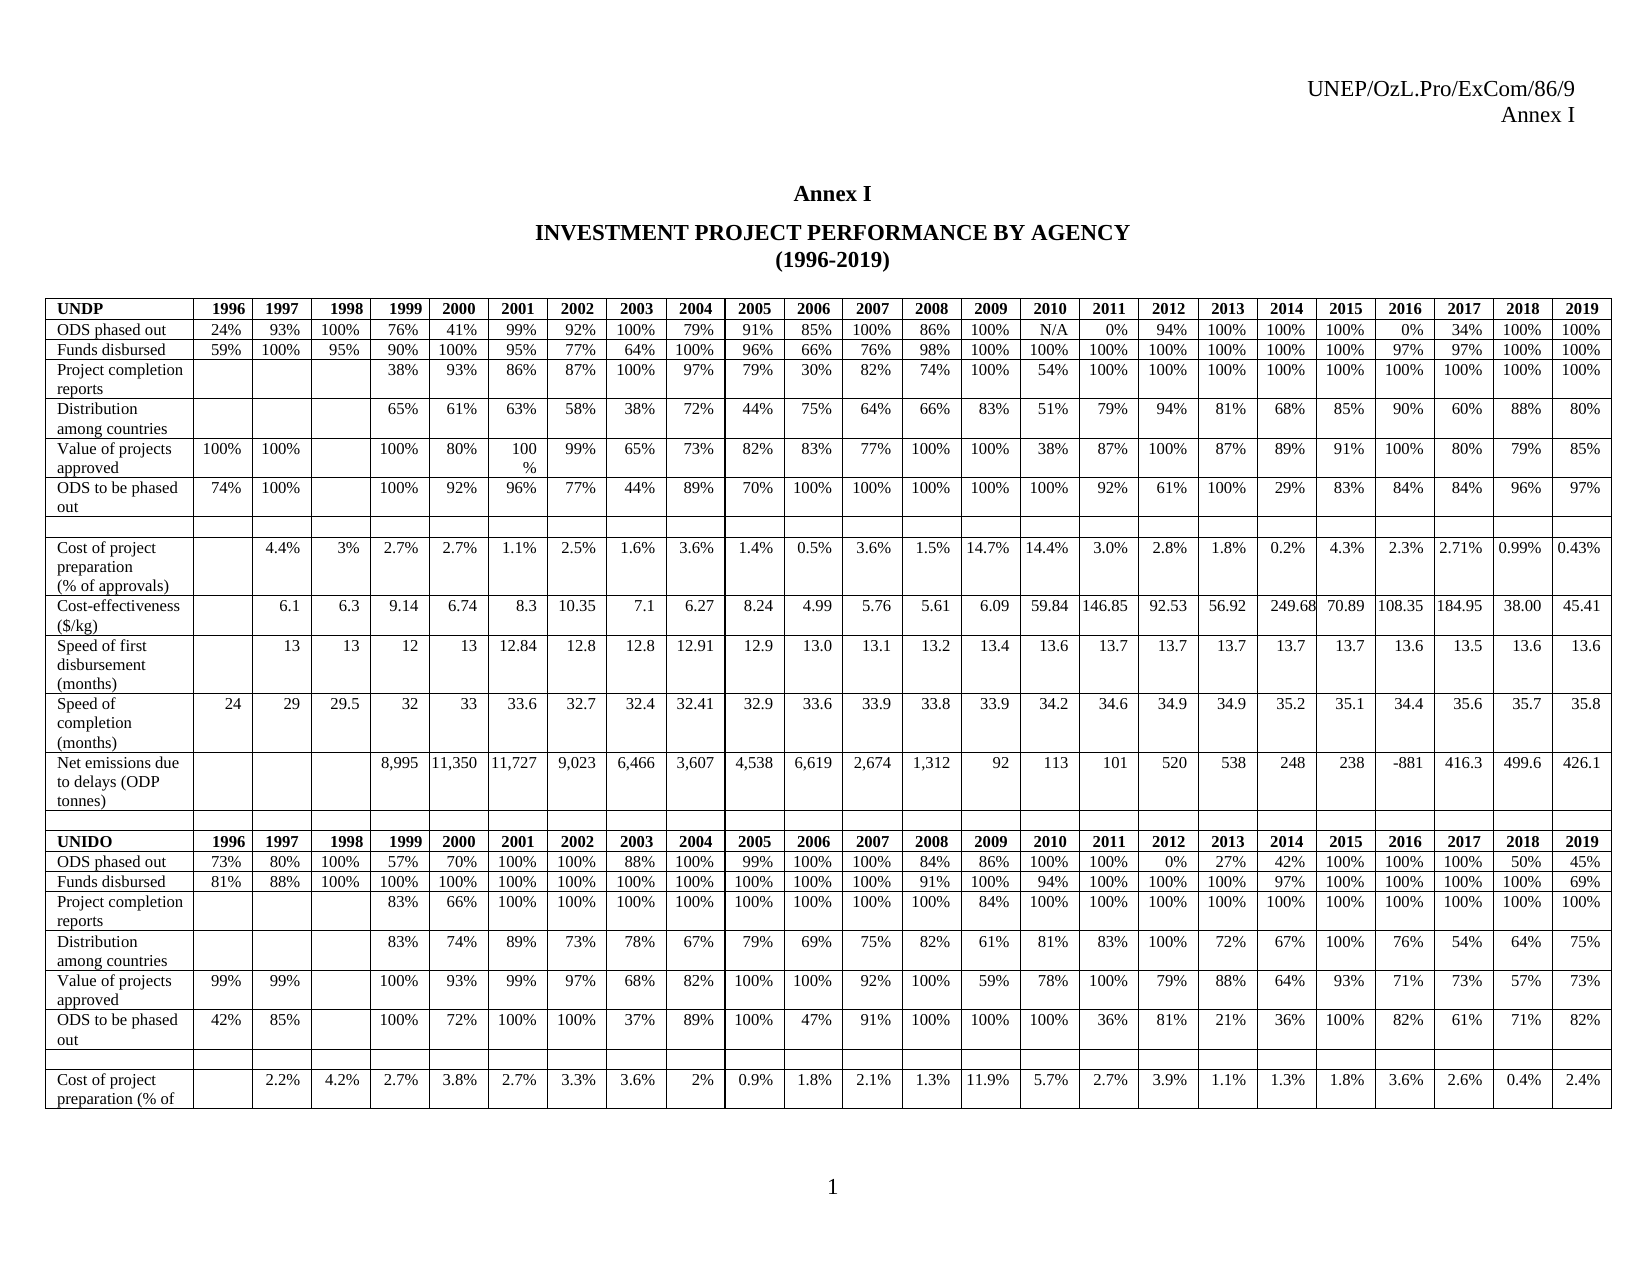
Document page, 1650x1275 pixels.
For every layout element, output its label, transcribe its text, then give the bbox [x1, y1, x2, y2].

table_cell 67% [1258, 931, 1316, 970]
table_cell 13.7 [1317, 636, 1375, 693]
table_cell 100% [1376, 439, 1434, 477]
table_cell 36% [1080, 1010, 1138, 1048]
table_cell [46, 1070, 193, 1108]
table_cell 100% [548, 872, 606, 891]
table_cell 2002 [548, 831, 606, 851]
table_cell 97% [1376, 340, 1434, 359]
table_cell 99% [194, 971, 252, 1009]
table_cell 520 [1139, 753, 1198, 810]
table_cell 100% [1435, 852, 1493, 871]
table_cell 1.8% [785, 1070, 842, 1108]
table_cell Net emissions due to delays (ODP tonnes) [46, 753, 193, 810]
table_cell 5.61 [903, 596, 961, 634]
table_cell 100% [1080, 340, 1138, 359]
table_cell 100% [371, 1010, 429, 1048]
table_cell 96% [489, 478, 547, 516]
table_cell 87% [1199, 439, 1257, 477]
table_cell 32.7 [548, 694, 606, 752]
table_cell [962, 517, 1020, 537]
table_cell [253, 360, 311, 398]
table_cell 100% [962, 478, 1020, 516]
table_cell 5.7% [1021, 1070, 1079, 1108]
table_cell 44% [726, 399, 784, 438]
table_cell 74% [194, 478, 252, 516]
table_cell 59% [962, 971, 1020, 1009]
table_cell 21% [1199, 1010, 1257, 1048]
table_cell 34.9 [1139, 694, 1198, 752]
table_cell 90% [1376, 399, 1434, 438]
table_cell 100% [1317, 340, 1375, 359]
table_cell 100% [843, 872, 902, 891]
table_cell 92% [1080, 478, 1138, 516]
table_cell 91% [903, 872, 961, 891]
table_cell 82% [1553, 1010, 1611, 1048]
table_cell 95% [312, 340, 370, 359]
table_header 1998 [312, 299, 370, 318]
table_cell 1.3% [903, 1070, 961, 1108]
table_cell [1435, 811, 1493, 830]
table_cell 66% [430, 892, 488, 930]
table_cell 99% [726, 852, 784, 871]
table_cell 8.24 [726, 596, 784, 634]
table_cell 75% [843, 931, 902, 970]
table_cell Funds disbursed [46, 872, 193, 891]
table_cell 100% [1258, 340, 1316, 359]
table_header 2003 [607, 299, 666, 318]
table_cell 82% [1376, 1010, 1434, 1048]
table_cell 33.9 [962, 694, 1020, 752]
table_cell 2013 [1199, 831, 1257, 851]
table_cell 89% [1258, 439, 1316, 477]
table_cell 32.4 [607, 694, 666, 752]
table_cell 100% [1258, 360, 1316, 398]
table_cell 100% [843, 892, 902, 930]
table_cell 113 [1021, 753, 1079, 810]
table_cell 65% [371, 399, 429, 438]
table_cell 0% [1376, 320, 1434, 339]
table_cell 184.95 [1435, 596, 1493, 634]
table_cell [194, 636, 252, 693]
table_cell 100% [843, 852, 902, 871]
table_cell 38.00 [1494, 596, 1552, 634]
table_cell 100% [1435, 872, 1493, 891]
table_cell 4.3% [1317, 538, 1375, 595]
table_cell [371, 1050, 429, 1069]
table_cell 2.71% [1435, 538, 1493, 595]
table_cell 12.84 [489, 636, 547, 693]
table_cell 42% [194, 1010, 252, 1048]
table_cell ODS to be phased out [46, 1010, 193, 1048]
table_cell 78% [1021, 971, 1079, 1009]
table_cell [253, 1050, 311, 1069]
table_cell N/A [1021, 320, 1079, 339]
table_cell [194, 811, 252, 830]
table_cell Distribution among countries [46, 399, 193, 438]
table_cell 70% [430, 852, 488, 871]
table_cell 2009 [962, 831, 1020, 851]
table_cell [1494, 1050, 1552, 1069]
table_cell [430, 811, 488, 830]
table_cell 98% [903, 340, 961, 359]
table_cell 80% [1553, 399, 1611, 438]
table_cell 35.8 [1553, 694, 1611, 752]
table_cell 2.2% [253, 1070, 311, 1108]
table_cell 97% [667, 360, 724, 398]
table_cell 7.1 [607, 596, 666, 634]
table_cell 70% [726, 478, 784, 516]
table_cell 60% [1435, 399, 1493, 438]
table_cell 2004 [667, 831, 724, 851]
table_cell [312, 811, 370, 830]
table_cell 64% [1494, 931, 1552, 970]
table_cell 8.3 [489, 596, 547, 634]
table_cell [1021, 517, 1079, 537]
table_cell 33.6 [489, 694, 547, 752]
table_cell 100% [1139, 360, 1198, 398]
table_cell 100% [903, 478, 961, 516]
table_cell 2018 [1494, 831, 1552, 851]
table_cell [607, 517, 666, 537]
table_cell 2% [667, 1070, 724, 1108]
table_cell 2003 [607, 831, 666, 851]
table_cell [371, 811, 429, 830]
table_cell [194, 360, 252, 398]
table_header 2015 [1317, 299, 1375, 318]
table_cell 100% [726, 872, 784, 891]
table_cell [194, 931, 252, 970]
table_cell [253, 931, 311, 970]
table_cell Funds disbursed [46, 340, 193, 359]
table_cell Value of projects approved [46, 439, 193, 477]
table_cell 0% [1139, 852, 1198, 871]
table_cell 51% [1021, 399, 1079, 438]
table_cell 71% [1494, 1010, 1552, 1048]
table_cell 12 [371, 636, 429, 693]
table_cell [371, 517, 429, 537]
table_cell 64% [1258, 971, 1316, 1009]
table_cell 1.8% [1199, 538, 1257, 595]
table_cell 100% [1317, 872, 1375, 891]
table_cell 56.92 [1199, 596, 1257, 634]
table_header 2010 [1021, 299, 1079, 318]
table_cell 238 [1317, 753, 1375, 810]
table_cell 38% [607, 399, 666, 438]
table_cell 11,727 [489, 753, 547, 810]
table_cell 100% [962, 1010, 1020, 1048]
table_cell 10.35 [548, 596, 606, 634]
table_cell 13.7 [1139, 636, 1198, 693]
table_cell 1998 [312, 831, 370, 851]
table_header 2008 [903, 299, 961, 318]
table_cell 93% [430, 971, 488, 1009]
table_header 2014 [1258, 299, 1316, 318]
table_cell 38% [1021, 439, 1079, 477]
table_cell 499.6 [1494, 753, 1552, 810]
table_cell 100% [1553, 892, 1611, 930]
table_cell 2008 [903, 831, 961, 851]
table_cell 3.0% [1080, 538, 1138, 595]
table_cell 1999 [371, 831, 429, 851]
table_cell 100% [903, 1010, 961, 1048]
table_cell 11,350 [430, 753, 488, 810]
table_cell 93% [253, 320, 311, 339]
table_cell 100% [667, 872, 724, 891]
table_cell 92.53 [1139, 596, 1198, 634]
table_cell 100% [1494, 320, 1552, 339]
table_cell [253, 811, 311, 830]
table_cell 84% [1376, 478, 1434, 516]
table_cell 100% [1317, 852, 1375, 871]
table_cell 34.6 [1080, 694, 1138, 752]
table_cell [1199, 811, 1257, 830]
table_cell 3% [312, 538, 370, 595]
table_cell 71% [1376, 971, 1434, 1009]
table_cell 12.91 [667, 636, 724, 693]
table_cell Value of projects approved [46, 971, 193, 1009]
table_cell [1553, 1050, 1611, 1069]
table_cell 100% [667, 852, 724, 871]
table_cell 3.9% [1139, 1070, 1198, 1108]
table_cell [194, 753, 252, 810]
table_cell 89% [489, 931, 547, 970]
table_cell 100% [1258, 320, 1316, 339]
table_cell 0.9% [726, 1070, 784, 1108]
table_cell 75% [785, 399, 842, 438]
table_cell 84% [1435, 478, 1493, 516]
table_cell 34.2 [1021, 694, 1079, 752]
table_cell 50% [1494, 852, 1552, 871]
table_cell [46, 1050, 193, 1069]
table_cell 13.6 [1494, 636, 1552, 693]
table_cell 100% [843, 478, 902, 516]
table_cell 100% [962, 360, 1020, 398]
table_cell 91% [1317, 439, 1375, 477]
table_cell 3.8% [430, 1070, 488, 1108]
table_cell 95% [489, 340, 547, 359]
table_cell 2005 [726, 831, 784, 851]
table_cell 2001 [489, 831, 547, 851]
table_cell [903, 811, 961, 830]
table_cell 100% [1553, 320, 1611, 339]
table_cell 92% [430, 478, 488, 516]
table_cell 88% [1494, 399, 1552, 438]
table_cell 100% [1317, 320, 1375, 339]
table_cell 89% [667, 1010, 724, 1048]
table_cell 68% [607, 971, 666, 1009]
table_cell [843, 811, 902, 830]
table_cell 33.6 [785, 694, 842, 752]
table_cell [430, 517, 488, 537]
table_cell 100% [548, 892, 606, 930]
table_cell [1494, 517, 1552, 537]
table_cell 6.27 [667, 596, 724, 634]
table_cell 100% [1021, 478, 1079, 516]
table_cell ODS phased out [46, 852, 193, 871]
table_cell [489, 1050, 547, 1069]
table_cell 76% [1376, 931, 1434, 970]
table_cell 70.89 [1317, 596, 1375, 634]
table_cell 100% [1317, 360, 1375, 398]
table_cell [194, 596, 252, 634]
table_cell 2.7% [489, 1070, 547, 1108]
table_cell [1317, 1050, 1375, 1069]
table_cell 79% [1139, 971, 1198, 1009]
table_cell 100% [1376, 852, 1434, 871]
table_cell 100% [785, 478, 842, 516]
table_header 2006 [785, 299, 842, 318]
table_cell 73% [548, 931, 606, 970]
table_cell [312, 753, 370, 810]
table_cell 58% [548, 399, 606, 438]
table_cell 2014 [1258, 831, 1316, 851]
table_cell 80% [430, 439, 488, 477]
table_cell 79% [1080, 399, 1138, 438]
table_header 2005 [726, 299, 784, 318]
table_cell 5.76 [843, 596, 902, 634]
table_cell 1.1% [1199, 1070, 1257, 1108]
table_cell 0.4% [1494, 1070, 1552, 1108]
table_cell 83% [785, 439, 842, 477]
table_cell 100% [1435, 892, 1493, 930]
table_cell 13.6 [1021, 636, 1079, 693]
table_cell 74% [430, 931, 488, 970]
table_cell 2.6% [1435, 1070, 1493, 1108]
table_cell 100% [903, 971, 961, 1009]
table_cell 85% [1317, 399, 1375, 438]
table_cell 100% [843, 320, 902, 339]
table_cell [1080, 811, 1138, 830]
table_cell 1.3% [1258, 1070, 1316, 1108]
table_cell 100% [371, 478, 429, 516]
table_cell 13 [430, 636, 488, 693]
table_cell [312, 360, 370, 398]
table_cell 66% [785, 340, 842, 359]
table_cell [843, 1050, 902, 1069]
table_cell 100% [1021, 852, 1079, 871]
table_cell 67% [667, 931, 724, 970]
table_cell [312, 1010, 370, 1048]
table_cell 68% [1258, 399, 1316, 438]
table_cell 61% [962, 931, 1020, 970]
table_cell [1494, 811, 1552, 830]
table_cell 100% [489, 852, 547, 871]
table_cell 249.68 [1258, 596, 1316, 634]
table_cell [312, 1050, 370, 1069]
table_cell 9,023 [548, 753, 606, 810]
table_cell 14.4% [1021, 538, 1079, 595]
table_cell 80% [1435, 439, 1493, 477]
table_cell 2000 [430, 831, 488, 851]
table_cell 93% [430, 360, 488, 398]
table_cell 81% [1021, 931, 1079, 970]
table_cell 96% [1494, 478, 1552, 516]
table_cell 13.1 [843, 636, 902, 693]
table_cell [430, 1050, 488, 1069]
table_cell 87% [1080, 439, 1138, 477]
table_cell 97% [1258, 872, 1316, 891]
table_cell 91% [726, 320, 784, 339]
table_cell [785, 517, 842, 537]
table_cell 2019 [1553, 831, 1611, 851]
table_cell 73% [667, 439, 724, 477]
table_cell 32 [371, 694, 429, 752]
text INVESTMENT PROJECT PERFORMANCE BY AGENCY [90, 219, 1575, 246]
table_cell 2012 [1139, 831, 1198, 851]
table_cell 86% [962, 852, 1020, 871]
table_cell 54% [1435, 931, 1493, 970]
table_cell 101 [1080, 753, 1138, 810]
table_cell 47% [785, 1010, 842, 1048]
table_cell 36% [1258, 1010, 1316, 1048]
table_cell 13.7 [1080, 636, 1138, 693]
table_cell 42% [1258, 852, 1316, 871]
table_cell 100% [1199, 872, 1257, 891]
table_cell [253, 399, 311, 438]
table_cell 13.5 [1435, 636, 1493, 693]
table_cell 32.41 [667, 694, 724, 752]
table_cell [1021, 1050, 1079, 1069]
table_cell 79% [726, 931, 784, 970]
table_cell 2.7% [430, 538, 488, 595]
table_cell [1258, 1050, 1316, 1069]
table_cell 99% [489, 320, 547, 339]
table_cell [1139, 517, 1198, 537]
table_cell [194, 1050, 252, 1069]
table_cell 13.7 [1199, 636, 1257, 693]
table_cell 81% [194, 872, 252, 891]
table_cell 35.7 [1494, 694, 1552, 752]
table_cell [785, 1050, 842, 1069]
table_cell 61% [1139, 478, 1198, 516]
table_cell 100% [1080, 971, 1138, 1009]
table_cell 100% [1317, 1010, 1375, 1048]
table_cell 4,538 [726, 753, 784, 810]
table_cell 86% [903, 320, 961, 339]
table_cell 100% [1080, 872, 1138, 891]
table_cell [607, 811, 666, 830]
table_cell 82% [843, 360, 902, 398]
table_cell 77% [843, 439, 902, 477]
table_cell [726, 1050, 784, 1069]
table_cell 97% [1553, 478, 1611, 516]
table_cell [962, 1050, 1020, 1069]
table_cell [312, 892, 370, 930]
table_cell [312, 931, 370, 970]
table_cell [548, 811, 606, 830]
table_cell 34.9 [1199, 694, 1257, 752]
table_cell 100% [1376, 892, 1434, 930]
table_cell 100% [1139, 931, 1198, 970]
table_cell 79% [667, 320, 724, 339]
table_cell 97% [548, 971, 606, 1009]
table_cell 100% [548, 1010, 606, 1048]
table_header 1999 [371, 299, 429, 318]
table_cell 100% [253, 478, 311, 516]
table_cell 94% [1021, 872, 1079, 891]
table_cell [1080, 517, 1138, 537]
table_header 2011 [1080, 299, 1138, 318]
table_cell 2.1% [843, 1070, 902, 1108]
table_cell 100% [312, 852, 370, 871]
table_cell 64% [843, 399, 902, 438]
table_cell 2.3% [1376, 538, 1434, 595]
table_cell 32.9 [726, 694, 784, 752]
table_header 2001 [489, 299, 547, 318]
table_cell [253, 892, 311, 930]
table_cell [1139, 1050, 1198, 1069]
table_cell 6,619 [785, 753, 842, 810]
table_cell 64% [607, 340, 666, 359]
table_cell 99% [489, 971, 547, 1009]
table_cell 1997 [253, 831, 311, 851]
table_cell 100% [1553, 340, 1611, 359]
table_cell 2.5% [548, 538, 606, 595]
table_cell 1.5% [903, 538, 961, 595]
table_cell 100% [430, 872, 488, 891]
table_header 2000 [430, 299, 488, 318]
table_cell 2017 [1435, 831, 1493, 851]
table_cell [903, 1050, 961, 1069]
table_cell 11.9% [962, 1070, 1020, 1108]
table_cell 2,674 [843, 753, 902, 810]
table_cell [1376, 1050, 1434, 1069]
table_cell [1376, 811, 1434, 830]
table_cell 3.6% [1376, 1070, 1434, 1108]
table_cell 100% [253, 340, 311, 359]
table_cell 72% [667, 399, 724, 438]
table_cell [548, 517, 606, 537]
table_cell 100% [1553, 360, 1611, 398]
table_cell [1553, 811, 1611, 830]
table_cell [46, 811, 193, 830]
table_cell 416.3 [1435, 753, 1493, 810]
table_cell 100% [903, 892, 961, 930]
table_cell 29 [253, 694, 311, 752]
table_cell 248 [1258, 753, 1316, 810]
table_cell 100% [607, 360, 666, 398]
table_cell 30% [785, 360, 842, 398]
table_cell 83% [962, 399, 1020, 438]
table_cell 100% [371, 439, 429, 477]
table_cell [253, 517, 311, 537]
table_cell 34.4 [1376, 694, 1434, 752]
table_cell [253, 753, 311, 810]
table_cell 79% [1494, 439, 1552, 477]
table_cell 24% [194, 320, 252, 339]
table_cell 77% [548, 478, 606, 516]
table_cell 2010 [1021, 831, 1079, 851]
table_cell [667, 1050, 724, 1069]
table_cell 100% [1139, 439, 1198, 477]
table_cell 83% [371, 892, 429, 930]
table_cell 100% [1494, 340, 1552, 359]
table_cell [46, 517, 193, 537]
table_cell 6,466 [607, 753, 666, 810]
table_cell ODS to be phased out [46, 478, 193, 516]
table_cell 100% [1021, 1010, 1079, 1048]
table_cell 100% [371, 872, 429, 891]
table_cell Distribution among countries [46, 931, 193, 970]
table_cell 3,607 [667, 753, 724, 810]
table_cell 99% [253, 971, 311, 1009]
table_cell [194, 1070, 252, 1108]
table_cell 100% [1021, 892, 1079, 930]
table_cell [312, 517, 370, 537]
table_cell 538 [1199, 753, 1257, 810]
table_cell 4.4% [253, 538, 311, 595]
table_cell 13.6 [1376, 636, 1434, 693]
table_cell 100% [194, 439, 252, 477]
table_cell 89% [667, 478, 724, 516]
table_cell 4.2% [312, 1070, 370, 1108]
table_cell 100% [607, 872, 666, 891]
table_cell 100% [489, 1010, 547, 1048]
table_cell 3.3% [548, 1070, 606, 1108]
table_cell 78% [607, 931, 666, 970]
table_cell 6.1 [253, 596, 311, 634]
table_cell 100% [1199, 360, 1257, 398]
table_cell [667, 811, 724, 830]
table_cell 100% [1080, 360, 1138, 398]
table_cell 33 [430, 694, 488, 752]
table_cell 100% [962, 340, 1020, 359]
table_cell 83% [1317, 478, 1375, 516]
table_header 2004 [667, 299, 724, 318]
table_cell Cost of project preparation (% of approvals) [46, 538, 193, 595]
table_cell [1317, 517, 1375, 537]
table_cell 85% [253, 1010, 311, 1048]
table_cell 100% [1021, 340, 1079, 359]
table_cell 93% [1317, 971, 1375, 1009]
table_header 2007 [843, 299, 902, 318]
table_cell 84% [962, 892, 1020, 930]
table_cell 2016 [1376, 831, 1434, 851]
table_cell 35.2 [1258, 694, 1316, 752]
table_cell 100% [785, 892, 842, 930]
table_cell 100% [489, 872, 547, 891]
table_cell 92 [962, 753, 1020, 810]
table_cell 14.7% [962, 538, 1020, 595]
table_cell 100% [312, 320, 370, 339]
table_cell 27% [1199, 852, 1257, 871]
table_cell 100% [1317, 892, 1375, 930]
table_cell [1258, 517, 1316, 537]
table_cell 100% [962, 872, 1020, 891]
table_cell 0.2% [1258, 538, 1316, 595]
table_cell 100% [607, 892, 666, 930]
table_cell 100% [253, 439, 311, 477]
table_cell 0% [1080, 320, 1138, 339]
table_cell 59.84 [1021, 596, 1079, 634]
table_cell 44% [607, 478, 666, 516]
table_cell 87% [548, 360, 606, 398]
table_header 2017 [1435, 299, 1493, 318]
table_cell 2.4% [1553, 1070, 1611, 1108]
table_cell 1996 [194, 831, 252, 851]
table_cell 100% [726, 1010, 784, 1048]
table_cell 73% [1553, 971, 1611, 1009]
table_cell 1,312 [903, 753, 961, 810]
table_cell 85% [1553, 439, 1611, 477]
table_cell 73% [194, 852, 252, 871]
table_cell 13.7 [1258, 636, 1316, 693]
table_cell 100% [1080, 852, 1138, 871]
table_cell 72% [430, 1010, 488, 1048]
table_cell 88% [1199, 971, 1257, 1009]
table_cell -881 [1376, 753, 1434, 810]
table_cell 100% [430, 340, 488, 359]
table_cell [726, 517, 784, 537]
table_cell 13 [312, 636, 370, 693]
table_cell 100% [1494, 872, 1552, 891]
table_cell 24 [194, 694, 252, 752]
table_cell 100% [1376, 360, 1434, 398]
table_cell 92% [548, 320, 606, 339]
table_cell 81% [1199, 399, 1257, 438]
table_cell 45.41 [1553, 596, 1611, 634]
table_cell UNIDO [46, 831, 193, 851]
table_cell 13.4 [962, 636, 1020, 693]
table_cell 100% [548, 852, 606, 871]
table_cell Cost-effectiveness ($/kg) [46, 596, 193, 634]
table_cell 100% [1139, 340, 1198, 359]
table_cell 100% [1199, 320, 1257, 339]
table_header 2013 [1199, 299, 1257, 318]
table_cell 0.99% [1494, 538, 1552, 595]
table_cell 65% [607, 439, 666, 477]
table_cell 85% [785, 320, 842, 339]
table_cell 37% [607, 1010, 666, 1048]
table_header 2016 [1376, 299, 1434, 318]
table_cell 66% [903, 399, 961, 438]
table_cell 100% [1199, 478, 1257, 516]
table_cell 12.9 [726, 636, 784, 693]
table_cell 6.74 [430, 596, 488, 634]
table_cell [194, 517, 252, 537]
table_cell 35.1 [1317, 694, 1375, 752]
table_cell 2.7% [371, 538, 429, 595]
table_cell 82% [726, 439, 784, 477]
table_cell 81% [1139, 1010, 1198, 1048]
table_cell 90% [371, 340, 429, 359]
table_cell 146.85 [1080, 596, 1138, 634]
table_cell [726, 811, 784, 830]
table_cell 41% [430, 320, 488, 339]
table_cell 38% [371, 360, 429, 398]
table_cell 100% [489, 439, 547, 477]
table_cell 100% [489, 892, 547, 930]
table_cell 3.6% [607, 1070, 666, 1108]
table_cell 100% [371, 971, 429, 1009]
table_cell 0.43% [1553, 538, 1611, 595]
table_cell 92% [843, 971, 902, 1009]
table_cell 100% [607, 320, 666, 339]
table_cell 88% [253, 872, 311, 891]
table_cell 97% [1435, 340, 1493, 359]
table_cell 29% [1258, 478, 1316, 516]
table_cell 79% [726, 360, 784, 398]
table_cell [1376, 517, 1434, 537]
table_cell 57% [1494, 971, 1552, 1009]
table_cell [667, 517, 724, 537]
table_header 2012 [1139, 299, 1198, 318]
table_cell 80% [253, 852, 311, 871]
table_cell 12.8 [548, 636, 606, 693]
table_cell 100% [962, 439, 1020, 477]
table_header 1996 [194, 299, 252, 318]
table_cell 100% [1317, 931, 1375, 970]
table_cell 12.8 [607, 636, 666, 693]
table_cell 86% [489, 360, 547, 398]
table_cell 9.14 [371, 596, 429, 634]
table_cell 45% [1553, 852, 1611, 871]
table_cell 100% [903, 439, 961, 477]
table_cell 63% [489, 399, 547, 438]
table_cell [903, 517, 961, 537]
table_cell 0.5% [785, 538, 842, 595]
table_cell Speed of completion (months) [46, 694, 193, 752]
table_cell [194, 892, 252, 930]
table_cell [312, 971, 370, 1009]
table_cell [1553, 517, 1611, 537]
table_cell [607, 1050, 666, 1069]
table_cell 8,995 [371, 753, 429, 810]
table_cell [312, 439, 370, 477]
table_cell 100% [785, 971, 842, 1009]
table_cell 29.5 [312, 694, 370, 752]
table_cell ODS phased out [46, 320, 193, 339]
table_cell 100% [785, 872, 842, 891]
table_cell [1199, 1050, 1257, 1069]
table_cell [1258, 811, 1316, 830]
table_cell 99% [548, 439, 606, 477]
table_cell 75% [1553, 931, 1611, 970]
table_cell 33.9 [843, 694, 902, 752]
table_cell [1435, 1050, 1493, 1069]
table_cell [1021, 811, 1079, 830]
table_cell 6.3 [312, 596, 370, 634]
table_cell [194, 399, 252, 438]
table_cell 108.35 [1376, 596, 1434, 634]
table_cell 6.09 [962, 596, 1020, 634]
table_cell 76% [843, 340, 902, 359]
table_header UNDP [46, 299, 193, 318]
table_cell 100% [1258, 892, 1316, 930]
table_cell [489, 811, 547, 830]
table_cell [1080, 1050, 1138, 1069]
table_cell 96% [726, 340, 784, 359]
table_cell 1.8% [1317, 1070, 1375, 1108]
text Annex I [90, 180, 1575, 207]
table_cell 1.4% [726, 538, 784, 595]
table_cell 94% [1139, 399, 1198, 438]
table_cell 100% [726, 971, 784, 1009]
table_cell [1317, 811, 1375, 830]
table_header 2018 [1494, 299, 1552, 318]
table_cell 59% [194, 340, 252, 359]
table_cell 13.6 [1553, 636, 1611, 693]
table_cell 2.8% [1139, 538, 1198, 595]
table_cell 100% [1376, 872, 1434, 891]
table_cell 4.99 [785, 596, 842, 634]
table_cell 13 [253, 636, 311, 693]
table_cell 74% [903, 360, 961, 398]
table_cell 100% [962, 320, 1020, 339]
table_cell Project completion reports [46, 892, 193, 930]
table_cell [194, 538, 252, 595]
table_cell 83% [371, 931, 429, 970]
table_cell 77% [548, 340, 606, 359]
table_cell 91% [843, 1010, 902, 1048]
table_cell 1.1% [489, 538, 547, 595]
table_cell 100% [1435, 360, 1493, 398]
table_cell 69% [785, 931, 842, 970]
table_cell [312, 399, 370, 438]
table_cell 33.8 [903, 694, 961, 752]
table_cell 35.6 [1435, 694, 1493, 752]
table_cell [785, 811, 842, 830]
text (1996-2019) [90, 246, 1575, 272]
table_cell 100% [1199, 340, 1257, 359]
table_header 2019 [1553, 299, 1611, 318]
table_cell 100% [667, 892, 724, 930]
table_cell 1.6% [607, 538, 666, 595]
table_cell 2011 [1080, 831, 1138, 851]
table_cell 2015 [1317, 831, 1375, 851]
table_cell 2007 [843, 831, 902, 851]
table_cell 100% [785, 852, 842, 871]
table_header 2002 [548, 299, 606, 318]
table_cell 88% [607, 852, 666, 871]
table_cell 2.7% [1080, 1070, 1138, 1108]
table_cell 100% [1139, 892, 1198, 930]
table_cell Speed of first disbursement (months) [46, 636, 193, 693]
table_header 2009 [962, 299, 1020, 318]
table_cell 61% [430, 399, 488, 438]
table_cell [1199, 517, 1257, 537]
table_cell Project completion reports [46, 360, 193, 398]
table_cell 3.6% [843, 538, 902, 595]
table_cell 34% [1435, 320, 1493, 339]
table_cell 54% [1021, 360, 1079, 398]
table_cell [843, 517, 902, 537]
table_cell [312, 478, 370, 516]
table_cell 61% [1435, 1010, 1493, 1048]
table_cell [962, 811, 1020, 830]
table_cell [489, 517, 547, 537]
table_cell 426.1 [1553, 753, 1611, 810]
table_cell 100% [1139, 872, 1198, 891]
table_cell 84% [903, 852, 961, 871]
table_cell 100% [312, 872, 370, 891]
table_cell [548, 1050, 606, 1069]
table_cell 57% [371, 852, 429, 871]
table_cell [1139, 811, 1198, 830]
table_cell 82% [667, 971, 724, 1009]
table_cell 100% [726, 892, 784, 930]
table_cell 100% [1494, 892, 1552, 930]
table_cell 72% [1199, 931, 1257, 970]
table_cell 82% [903, 931, 961, 970]
table_cell 3.6% [667, 538, 724, 595]
table_cell 76% [371, 320, 429, 339]
table_cell 13.2 [903, 636, 961, 693]
table_header 1997 [253, 299, 311, 318]
table_cell 100% [1199, 892, 1257, 930]
table_cell 69% [1553, 872, 1611, 891]
table_cell 13.0 [785, 636, 842, 693]
table_cell 83% [1080, 931, 1138, 970]
table_cell 73% [1435, 971, 1493, 1009]
table_cell 2006 [785, 831, 842, 851]
table_cell 2.7% [371, 1070, 429, 1108]
table_cell 94% [1139, 320, 1198, 339]
table_cell [1435, 517, 1493, 537]
table_cell 100% [1080, 892, 1138, 930]
table_cell 100% [667, 340, 724, 359]
table_cell 100% [1494, 360, 1552, 398]
